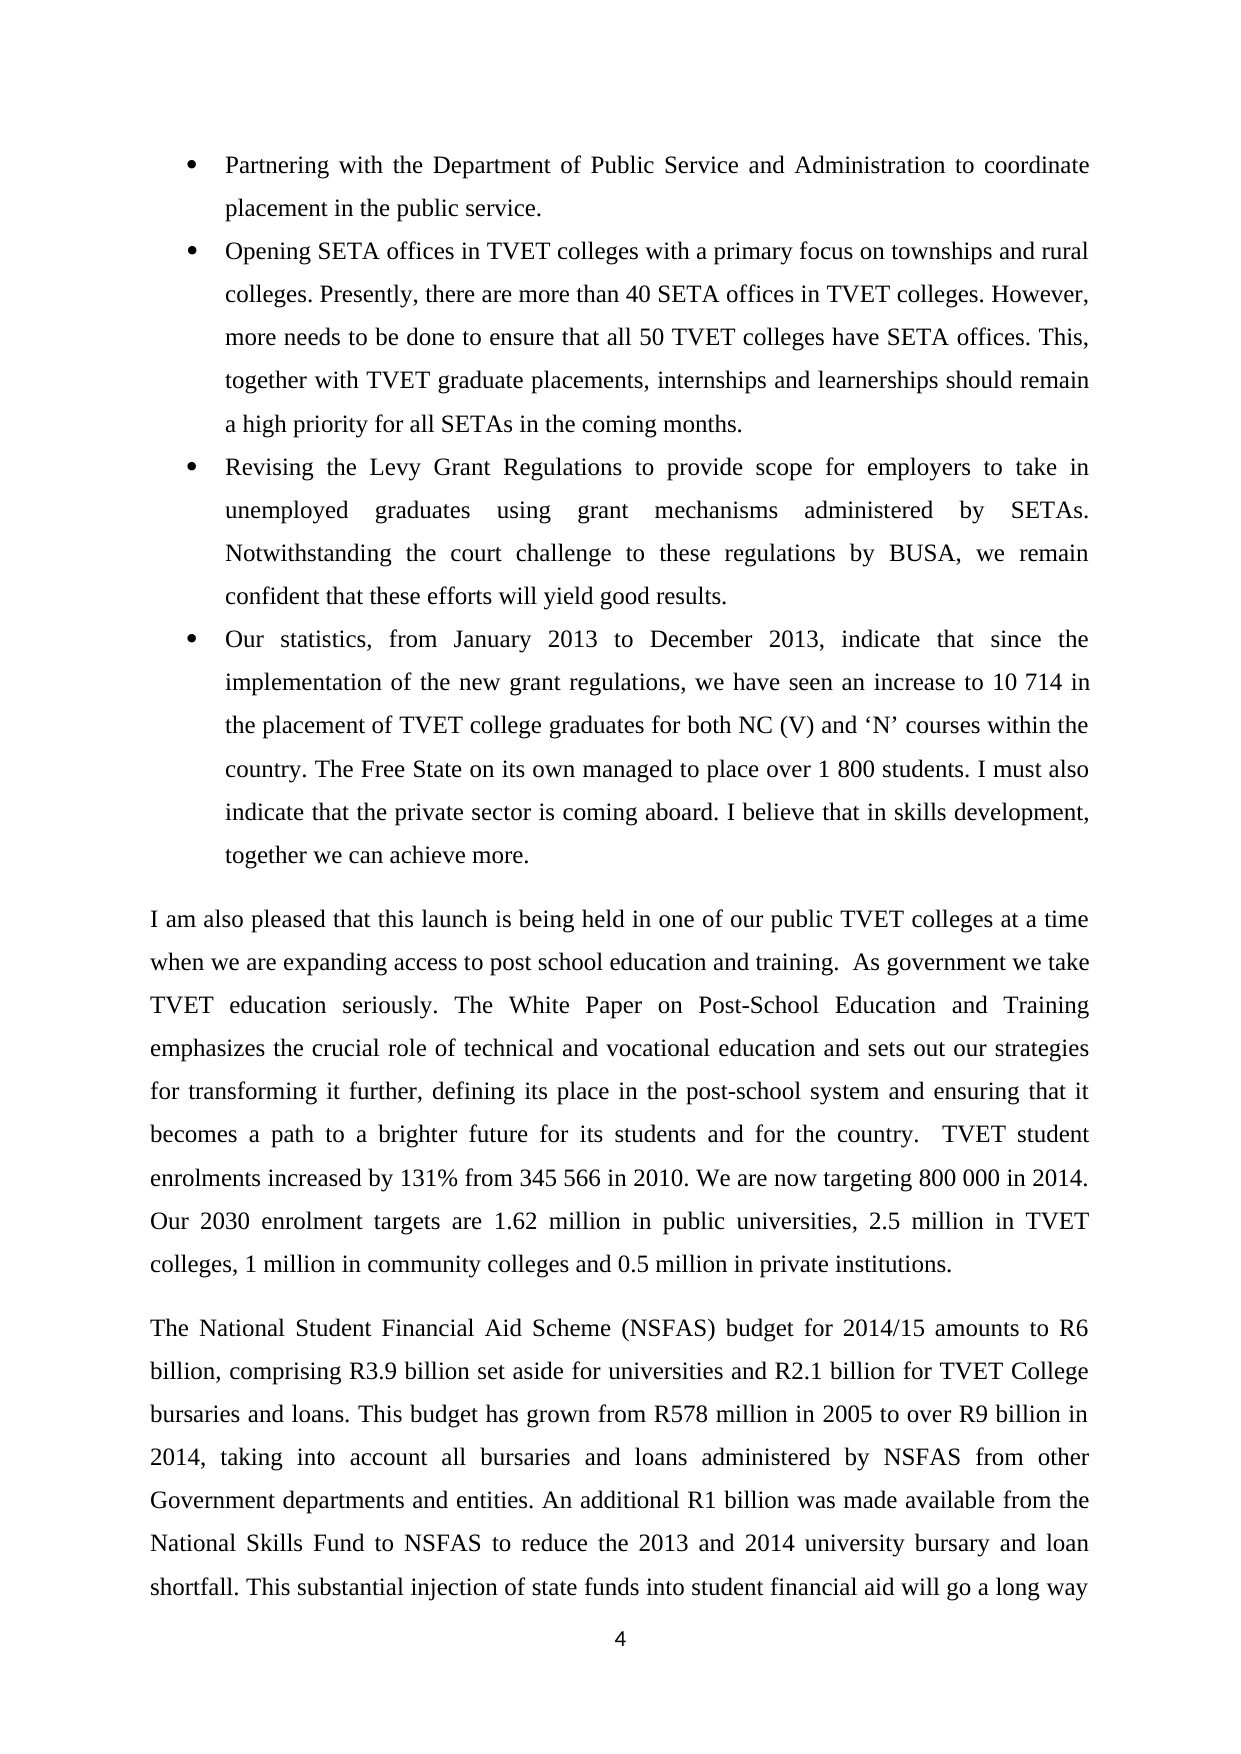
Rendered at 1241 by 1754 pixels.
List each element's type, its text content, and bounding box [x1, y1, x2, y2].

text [150, 1313, 1090, 1600]
list Opening SETA offices in TVET colleges with a primary focus on townships and rural colleges. Presently, there are more than 40 SETA offices in TVET colleges. However, more needs to be done to ensure that all 50 TVET colleges have SETA offices. This, together with TVET graduate placements, internships and learnerships should remain a high priority for all SETAs in the coming months. [188, 236, 1090, 437]
list Partnering with the Department of Public Service and Administration to coordinate placement in the public service. [187, 150, 1090, 222]
text I am also pleased that this launch is being held in one of our public TVET colleges at a time when we are expanding access to post school education and training. As government we take TVET education seriously. The White Paper on Post-School Education and Training emphasizes the crucial role of technical and vocational education and sets out our strategies for transforming it further, defining its place in the post-school system and ensuring that it becomes a path to a brighter future for its students and for the country. TVET student enrolments increased by 131% from 345 566 in 2010. We are now targeting 800 000 in 2014. Our 2030 enrolment targets are 1.62 million in public universities, 2.5 million in TVET colleges, 1 million in community colleges and 0.5 million in private institutions. [150, 904, 1090, 1278]
list Our statistics, from January 2013 to December 2013, indicate that since the implementation of the new grant regulations, we have seen an increase to 10 714 in the placement of TVET college graduates for both NC (V) and ‘N’ courses within the country. The Free State on its own managed to place over 1 800 students. I must also indicate that the private sector is coming aboard. I believe that in skills development, together we can achieve more. [187, 624, 1090, 869]
list Revising the Levy Grant Regulations to provide scope for employers to take in unemployed graduates using grant mechanisms administered by SETAs. Notwithstanding the court challenge to these regulations by BUSA, we remain confident that these efforts will yield good results. [187, 452, 1090, 610]
